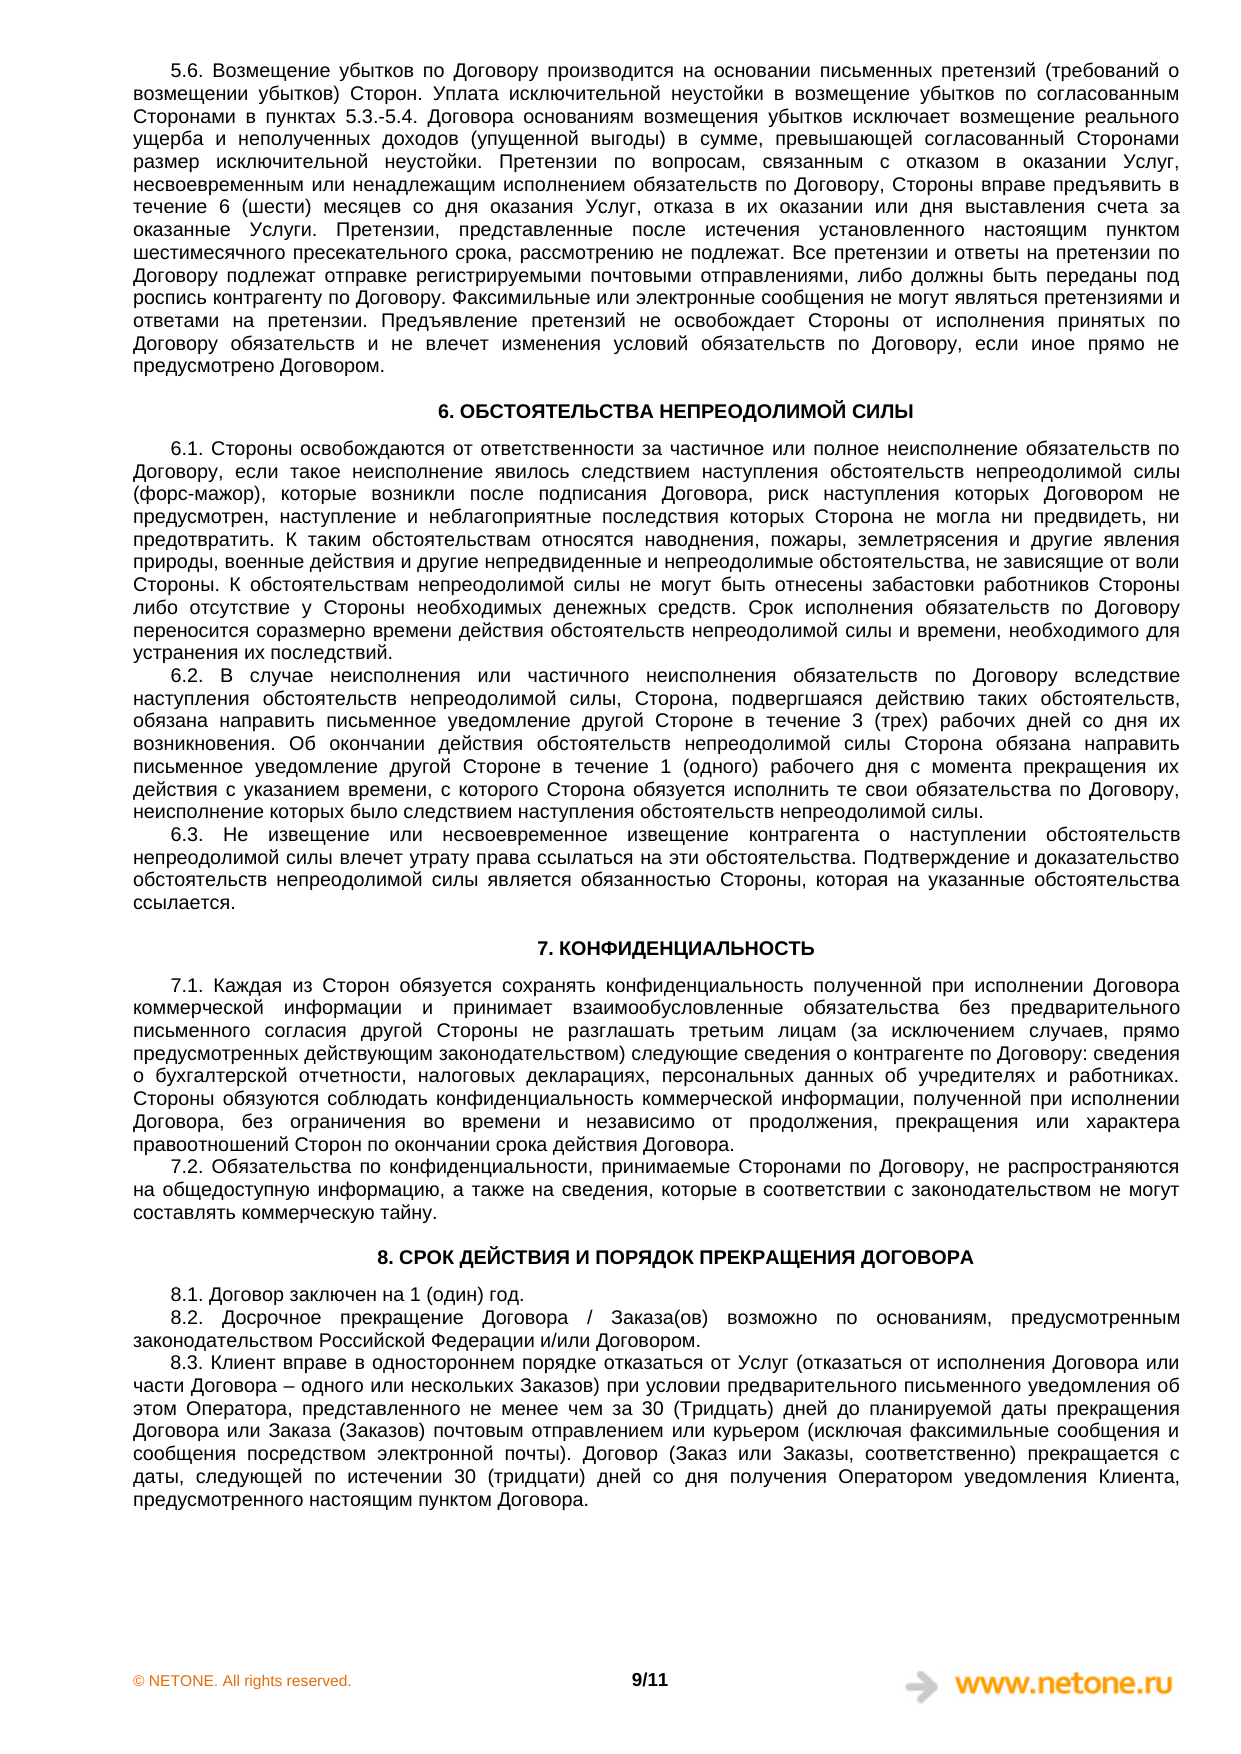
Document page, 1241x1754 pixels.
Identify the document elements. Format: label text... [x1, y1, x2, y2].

text 8.3. Клиент вправе в одностороннем порядке отказаться от Услуг (отказаться от исполнения Договора или части Договора – одного или нескольких Заказов) при условии предварительного письменного уведомления об этом Оператора, представленного не менее чем за 30 (Тридцать) дней до планируемой даты прекращения Договора или Заказа (Заказов) почтовым отправлением или курьером (исключая факсимильные сообщения и сообщения посредством электронной почты). Договор (Заказ или Заказы, соответственно) прекращается с даты, следующей по истечении 30 (тридцати) дней со дня получения Оператором уведомления Клиента, предусмотренного настоящим пунктом Договора. [133, 1351, 1181, 1510]
text 6.3. Не извещение или несвоевременное извещение контрагента о наступлении обстоятельств непреодолимой силы влечет утрату права ссылаться на эти обстоятельства. Подтверждение и доказательство обстоятельств непреодолимой силы является обязанностью Стороны, которая на указанные обстоятельства ссылается. [133, 823, 1181, 914]
text 6.1. Стороны освобождаются от ответственности за частичное или полное неисполнение обязательств по Договору, если такое неисполнение явилось следствием наступления обстоятельств непреодолимой силы (форс-мажор), которые возникли после подписания Договора, риск наступления которых Договором не предусмотрен, наступление и неблагоприятные последствия которых Сторона не могла ни предвидеть, ни предотвратить. К таким обстоятельствам относятся наводнения, пожары, землетрясения и другие явления природы, военные действия и другие непредвиденные и непреодолимые обстоятельства, не зависящие от воли Стороны. К обстоятельствам непреодолимой силы не могут быть отнесены забастовки работников Стороны либо отсутствие у Стороны необходимых денежных средств. Срок исполнения обязательств по Договору переносится соразмерно времени действия обстоятельств непреодолимой силы и времени, необходимого для устранения их последствий. [133, 437, 1181, 664]
text 8.1. Договор заключен на 1 (один) год. [133, 1283, 1181, 1306]
text 5.6. Возмещение убытков по Договору производится на основании письменных претензий (требований о возмещении убытков) Сторон. Уплата исключительной неустойки в возмещение убытков по согласованным Сторонами в пунктах 5.3.-5.4. Договора основаниям возмещения убытков исключает возмещение реального ущерба и неполученных доходов (упущенной выгоды) в сумме, превышающей согласованный Сторонами размер исключительной неустойки. Претензии по вопросам, связанным с отказом в оказании Услуг, несвоевременным или ненадлежащим исполнением обязательств по Договору, Стороны вправе предъявить в течение 6 (шести) месяцев со дня оказания Услуг, отказа в их оказании или дня выставления счета за оказанные Услуги. Претензии, представленные после истечения установленного настоящим пунктом шестимесячного пресекательного срока, рассмотрению не подлежат. Все претензии и ответы на претензии по Договору подлежат отправке регистрируемыми почтовыми отправлениями, либо должны быть переданы под роспись контрагенту по Договору. Факсимильные или электронные сообщения не могут являться претензиями и ответами на претензии. Предъявление претензий не освобождает Стороны от исполнения принятых по Договору обязательств и не влечет изменения условий обязательств по Договору, если иное прямо не предусмотрено Договором. [133, 59, 1181, 377]
text 8.2. Досрочное прекращение Договора / Заказа(ов) возможно по основаниям, предусмотренным законодательством Российской Федерации и/или Договором. [133, 1306, 1181, 1351]
text 7.1. Каждая из Сторон обязуется сохранять конфиденциальность полученной при исполнении Договора коммерческой информации и принимает взаимообусловленные обязательства без предварительного письменного согласия другой Стороны не разглашать третьим лицам (за исключением случаев, прямо предусмотренных действующим законодательством) следующие сведения о контрагенте по Договору: сведения о бухгалтерской отчетности, налоговых декларациях, персональных данных об учредителях и работниках. Стороны обязуются соблюдать конфиденциальность коммерческой информации, полученной при исполнении Договора, без ограничения во времени и независимо от продолжения, прекращения или характера правоотношений Сторон по окончании срока действия Договора. [133, 973, 1181, 1155]
text 8. СРОК ДЕЙСТВИЯ И ПОРЯДОК ПРЕКРАЩЕНИЯ ДОГОВОРА [133, 1246, 1181, 1269]
text 7. КОНФИДЕНЦИАЛЬНОСТЬ [133, 936, 1181, 959]
text 6.2. В случае неисполнения или частичного неисполнения обязательств по Договору вследствие наступления обстоятельств непреодолимой силы, Сторона, подвергшаяся действию таких обстоятельств, обязана направить письменное уведомление другой Стороне в течение 3 (трех) рабочих дней со дня их возникновения. Об окончании действия обстоятельств непреодолимой силы Сторона обязана направить письменное уведомление другой Стороне в течение 1 (одного) рабочего дня с момента прекращения их действия с указанием времени, с которого Сторона обязуется исполнить те свои обязательства по Договору, неисполнение которых было следствием наступления обстоятельств непреодолимой силы. [133, 664, 1181, 823]
text 6. ОБСТОЯТЕЛЬСТВА НЕПРЕОДОЛИМОЙ СИЛЫ [133, 400, 1181, 422]
text 7.2. Обязательства по конфиденциальности, принимаемые Сторонами по Договору, не распространяются на общедоступную информацию, а также на сведения, которые в соответствии с законодательством не могут составлять коммерческую тайну. [133, 1155, 1181, 1223]
picture [868, 1648, 1208, 1732]
